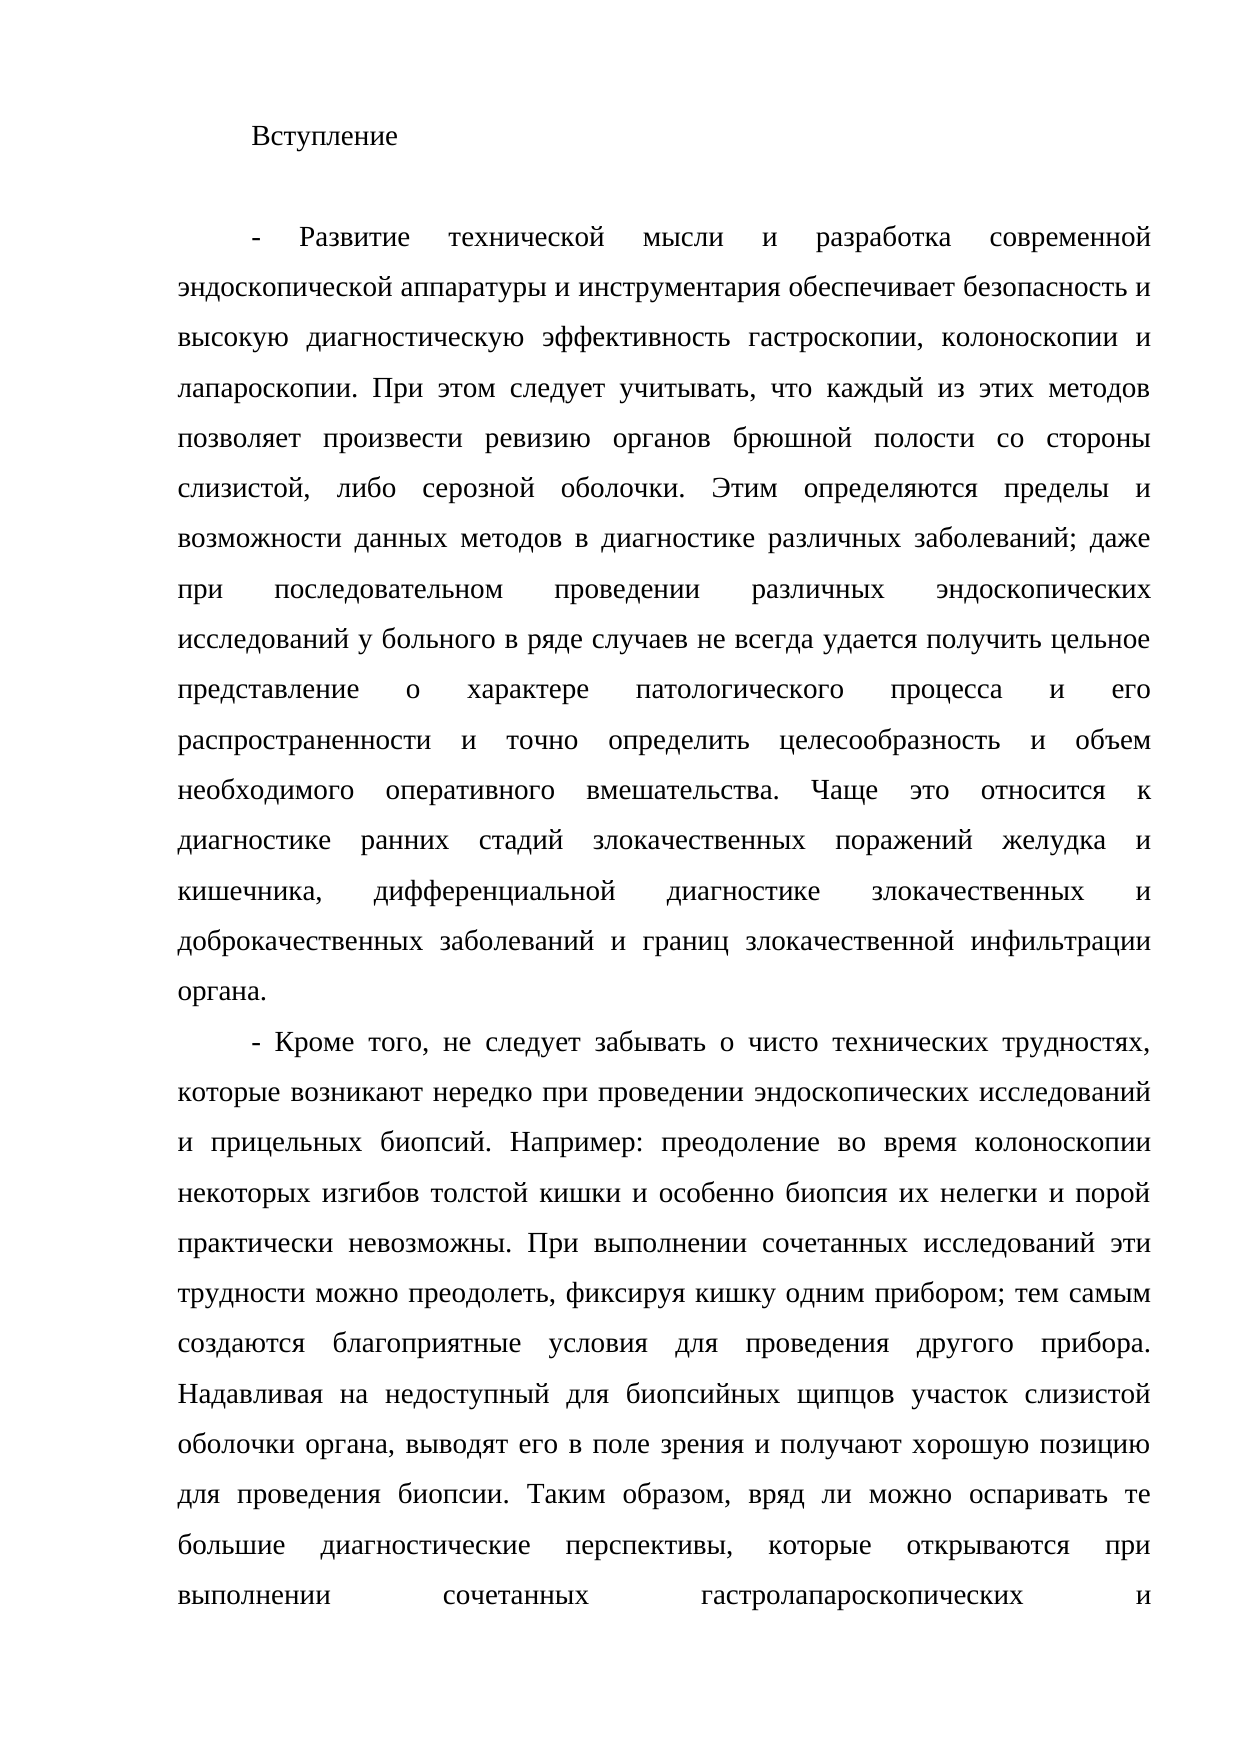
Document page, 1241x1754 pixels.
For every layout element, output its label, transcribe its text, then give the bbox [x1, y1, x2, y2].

text Вступление [177, 118, 1152, 152]
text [177, 1024, 1152, 1611]
text - Развитие технической мысли и разработка современной эндоскопической аппаратуры и инструментария обеспечивает безопасность и высокую диагностическую эффективность гастроскопии, колоноскопии и лапароскопии. При этом следует учитывать, что каждый из этих методов позволяет произвести ревизию органов брюшной полости со стороны слизистой, либо серозной оболочки. Этим определяются пределы и возможности данных методов в диагностике различных заболеваний; даже при последовательном проведении различных эндоскопических исследований у больного в ряде случаев не всегда удается получить цельное представление о характере патологического процесса и его распространенности и точно определить целесообразность и объем необходимого оперативного вмешательства. Чаще это относится к диагностике ранних стадий злокачественных поражений желудка и кишечника, дифференциальной диагностике злокачественных и доброкачественных заболеваний и границ злокачественной инфильтрации органа. [177, 219, 1152, 1007]
